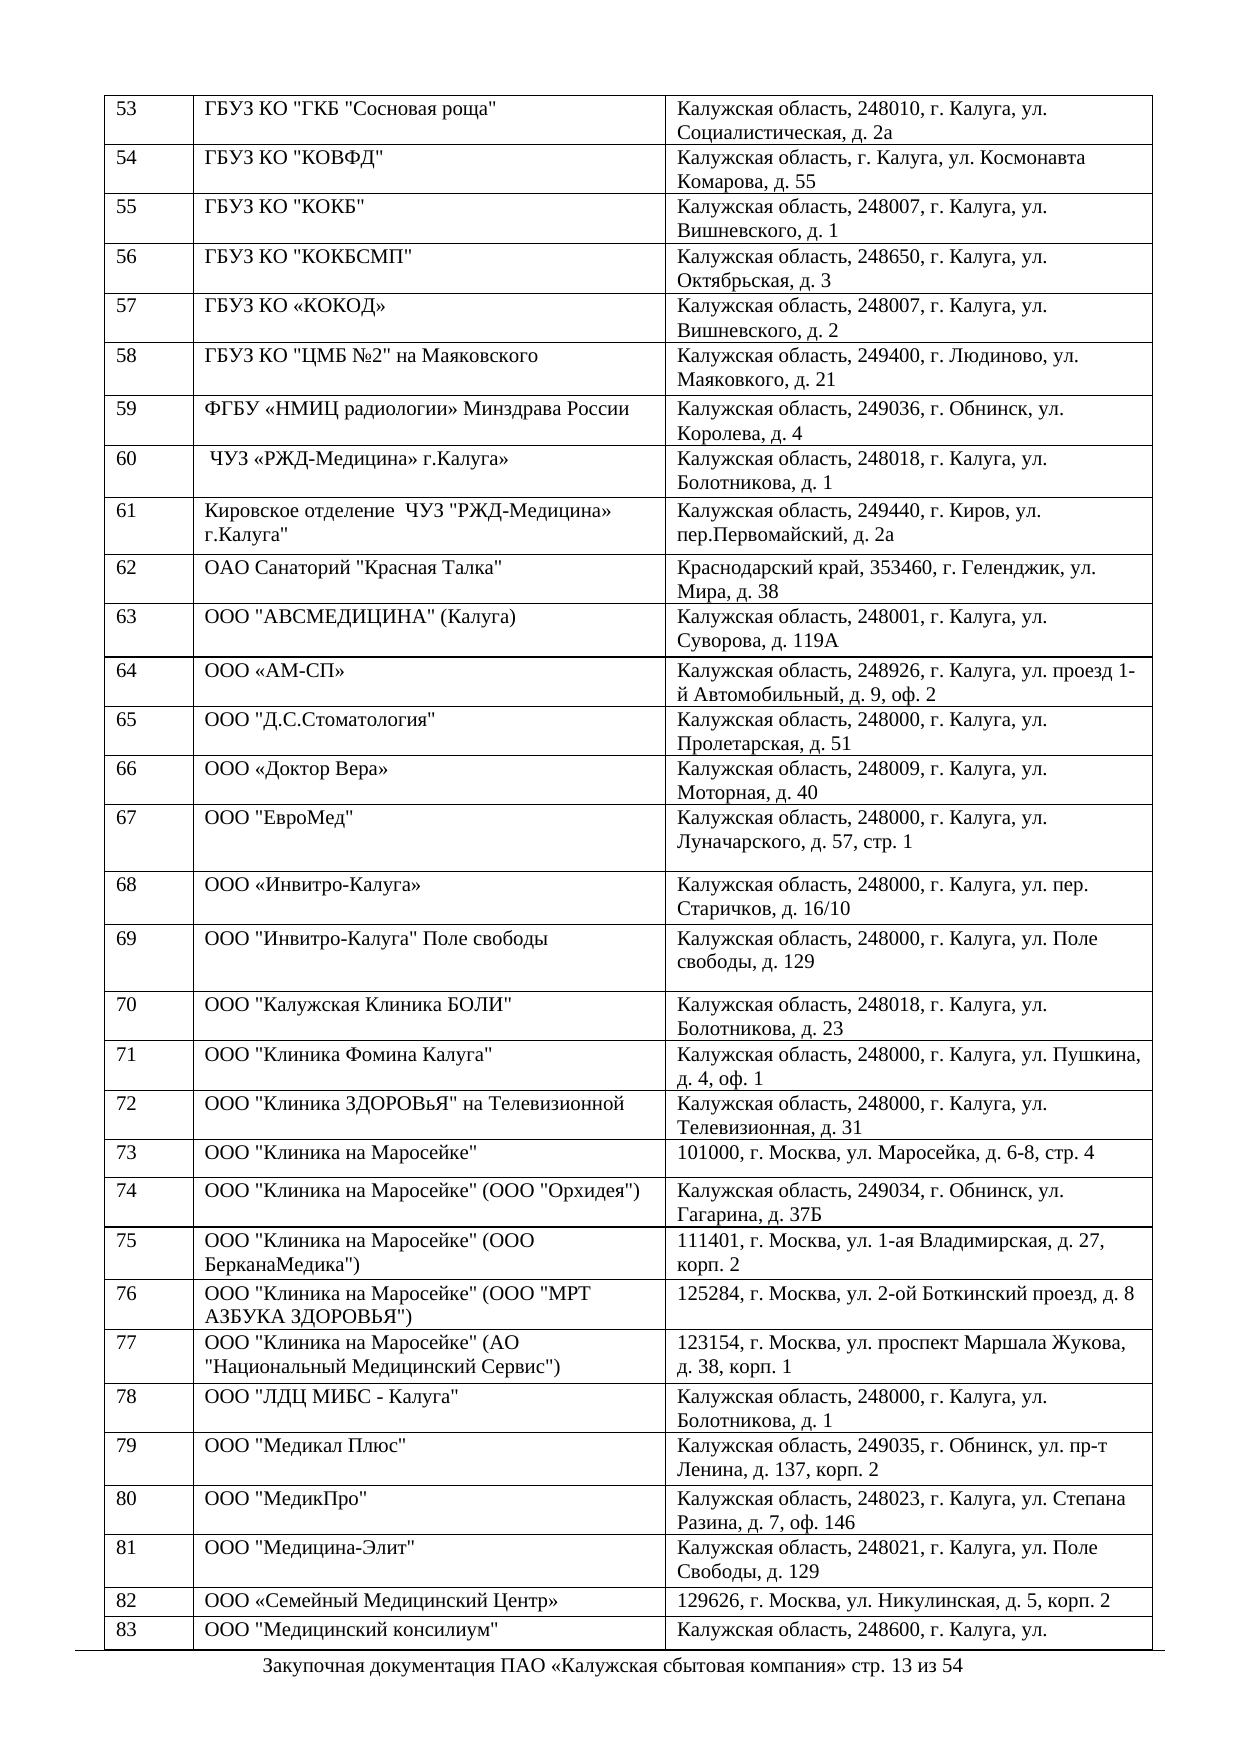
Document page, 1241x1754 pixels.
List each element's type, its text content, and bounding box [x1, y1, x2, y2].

table_cell 74 [105, 1178, 193, 1226]
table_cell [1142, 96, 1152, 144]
table_cell 68 [105, 872, 193, 924]
table_cell 61 [105, 498, 193, 554]
table_cell 70 [105, 992, 193, 1040]
table_cell 66 [105, 756, 193, 804]
table_cell ГБУЗ КО "КОКБ" [194, 194, 665, 243]
table_cell 63 [105, 604, 193, 656]
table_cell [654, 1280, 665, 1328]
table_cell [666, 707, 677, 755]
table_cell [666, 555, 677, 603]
table_cell 53 [105, 96, 193, 144]
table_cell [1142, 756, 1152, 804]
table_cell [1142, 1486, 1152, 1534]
table_cell Калужская область, 248001, г. Калуга, ул. Суворова, д. 119А [666, 604, 1152, 656]
table_cell Калужская область, 248007, г. Калуга, ул. Вишневского, д. 1 [666, 194, 1152, 243]
table_cell 67 [105, 805, 193, 871]
table_cell 56 [105, 244, 193, 292]
table_cell ООО "Клиника на Маросейке" [194, 1140, 665, 1177]
table_cell 54 [105, 145, 193, 193]
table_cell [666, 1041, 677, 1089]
table_cell ООО "АВСМЕДИЦИНА" (Калуга) [194, 604, 665, 656]
table_cell 59 [105, 396, 193, 444]
table_cell ООО "ЛДЦ МИБС - Калуга" [194, 1384, 665, 1432]
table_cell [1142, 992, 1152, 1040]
table_cell 69 [105, 925, 193, 991]
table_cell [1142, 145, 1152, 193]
table_cell 62 [105, 555, 193, 603]
table_cell 77 [105, 1330, 193, 1383]
table_cell 82 [105, 1588, 193, 1616]
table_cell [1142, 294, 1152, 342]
table_cell ООО "Клиника на Маросейке" (ООО БерканаМедика") [194, 1228, 665, 1279]
table_cell ООО "Клиника на Маросейке" (АО "Национальный Медицинский Сервис") [194, 1330, 665, 1383]
table_cell 101000, г. Москва, ул. Маросейка, д. 6-8, стр. 4 [666, 1140, 1152, 1177]
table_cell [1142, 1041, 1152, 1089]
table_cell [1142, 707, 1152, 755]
table_cell ООО "Калужская Клиника БОЛИ" [194, 992, 665, 1040]
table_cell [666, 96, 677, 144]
table_cell Калужская область, 248000, г. Калуга, ул. Луначарского, д. 57, стр. 1 [666, 805, 1152, 871]
table_cell Калужская область, 248000, г. Калуга, ул. Поле свободы, д. 129 [666, 925, 1152, 991]
table_cell 81 [105, 1535, 193, 1587]
table_cell 129626, г. Москва, ул. Никулинская, д. 5, корп. 2 [666, 1588, 1152, 1616]
table_cell 60 [105, 446, 193, 497]
table_cell 55 [105, 194, 193, 243]
table_cell Калужская область, 249440, г. Киров, ул. пер.Первомайский, д. 2а [666, 498, 1152, 554]
table_cell ООО "МедикПро" [194, 1486, 665, 1534]
table_cell ГБУЗ КО "ЦМБ №2" на Маяковского [194, 343, 665, 395]
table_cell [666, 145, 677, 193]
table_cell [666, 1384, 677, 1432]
table_cell 111401, г. Москва, ул. 1-ая Владимирская, д. 27, корп. 2 [666, 1228, 1152, 1279]
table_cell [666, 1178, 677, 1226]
table_cell 83 [105, 1617, 193, 1649]
table_cell ОАО Санаторий "Красная Талка" [194, 555, 665, 603]
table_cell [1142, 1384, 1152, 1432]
table_cell 125284, г. Москва, ул. 2-ой Боткинский проезд, д. 8 [666, 1280, 1152, 1328]
table_cell ГБУЗ КО "ГКБ "Сосновая роща" [194, 96, 665, 144]
table_cell ООО "Медицина-Элит" [194, 1535, 665, 1587]
table_cell Калужская область, 249400, г. Людиново, ул. Маяковкого, д. 21 [666, 343, 1152, 395]
table_cell ЧУЗ «РЖД-Медицина» г.Калуга» [194, 446, 665, 497]
table_cell 71 [105, 1041, 193, 1089]
table_cell 123154, г. Москва, ул. проспект Маршала Жукова, д. 38, корп. 1 [666, 1330, 1152, 1383]
table_cell 76 [105, 1280, 193, 1328]
table_cell 78 [105, 1384, 193, 1432]
table_cell ООО "Инвитро-Калуга" Поле свободы [194, 925, 665, 991]
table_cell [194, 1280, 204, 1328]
table_cell 75 [105, 1228, 193, 1279]
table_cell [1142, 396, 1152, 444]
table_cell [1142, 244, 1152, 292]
table_cell ООО «Доктор Вера» [194, 756, 665, 804]
table_cell Калужская область, 248600, г. Калуга, ул. Фомушина, д. 8, корп. 1 [666, 1617, 1152, 1649]
table_cell Кировское отделение ЧУЗ "РЖД-Медицина» г.Калуга" [194, 498, 665, 554]
table_cell Калужская область, 248000, г. Калуга, ул. пер. Старичков, д. 16/10 [666, 872, 1152, 924]
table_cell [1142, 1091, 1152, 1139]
table_cell 64 [105, 658, 193, 706]
table_cell ООО "Клиника ЗДОРОВьЯ" на Телевизионной [194, 1091, 665, 1139]
table_cell ФГБУ «НМИЦ радиологии» Минздрава России [194, 396, 665, 444]
table_cell ООО "Медикал Плюс" [194, 1433, 665, 1485]
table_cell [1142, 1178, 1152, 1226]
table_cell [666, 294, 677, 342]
table_cell 79 [105, 1433, 193, 1485]
table_cell Калужская область, 248021, г. Калуга, ул. Поле Свободы, д. 129 [666, 1535, 1152, 1587]
table_cell 80 [105, 1486, 193, 1534]
table_cell 65 [105, 707, 193, 755]
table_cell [194, 1617, 665, 1649]
table_cell ООО "Клиника на Маросейке" (ООО "Орхидея") [194, 1178, 665, 1226]
table_cell ООО «АМ-СП» [194, 658, 665, 706]
table_cell ГБУЗ КО "КОВФД" [194, 145, 665, 193]
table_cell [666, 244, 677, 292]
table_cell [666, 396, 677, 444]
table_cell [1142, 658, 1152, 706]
table_cell 57 [105, 294, 193, 342]
table_cell ООО "Д.С.Стоматология" [194, 707, 665, 755]
table_cell ООО "ЕвроМед" [194, 805, 665, 871]
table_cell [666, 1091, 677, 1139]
table_cell ГБУЗ КО "КОКБСМП" [194, 244, 665, 292]
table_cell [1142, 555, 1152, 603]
table_cell ООО «Инвитро-Калуга» [194, 872, 665, 924]
table_cell ООО "Клиника Фомина Калуга" [194, 1041, 665, 1089]
table_cell ООО «Семейный Медицинский Центр» [194, 1588, 665, 1616]
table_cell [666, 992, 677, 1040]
table_cell Калужская область, 249035, г. Обнинск, ул. пр-т Ленина, д. 137, корп. 2 [666, 1433, 1152, 1485]
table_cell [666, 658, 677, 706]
table_cell 58 [105, 343, 193, 395]
table_cell 73 [105, 1140, 193, 1177]
table_cell 72 [105, 1091, 193, 1139]
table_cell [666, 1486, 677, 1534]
table_cell ГБУЗ КО «КОКОД» [194, 294, 665, 342]
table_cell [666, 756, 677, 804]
table_cell Калужская область, 248018, г. Калуга, ул. Болотникова, д. 1 [666, 446, 1152, 497]
